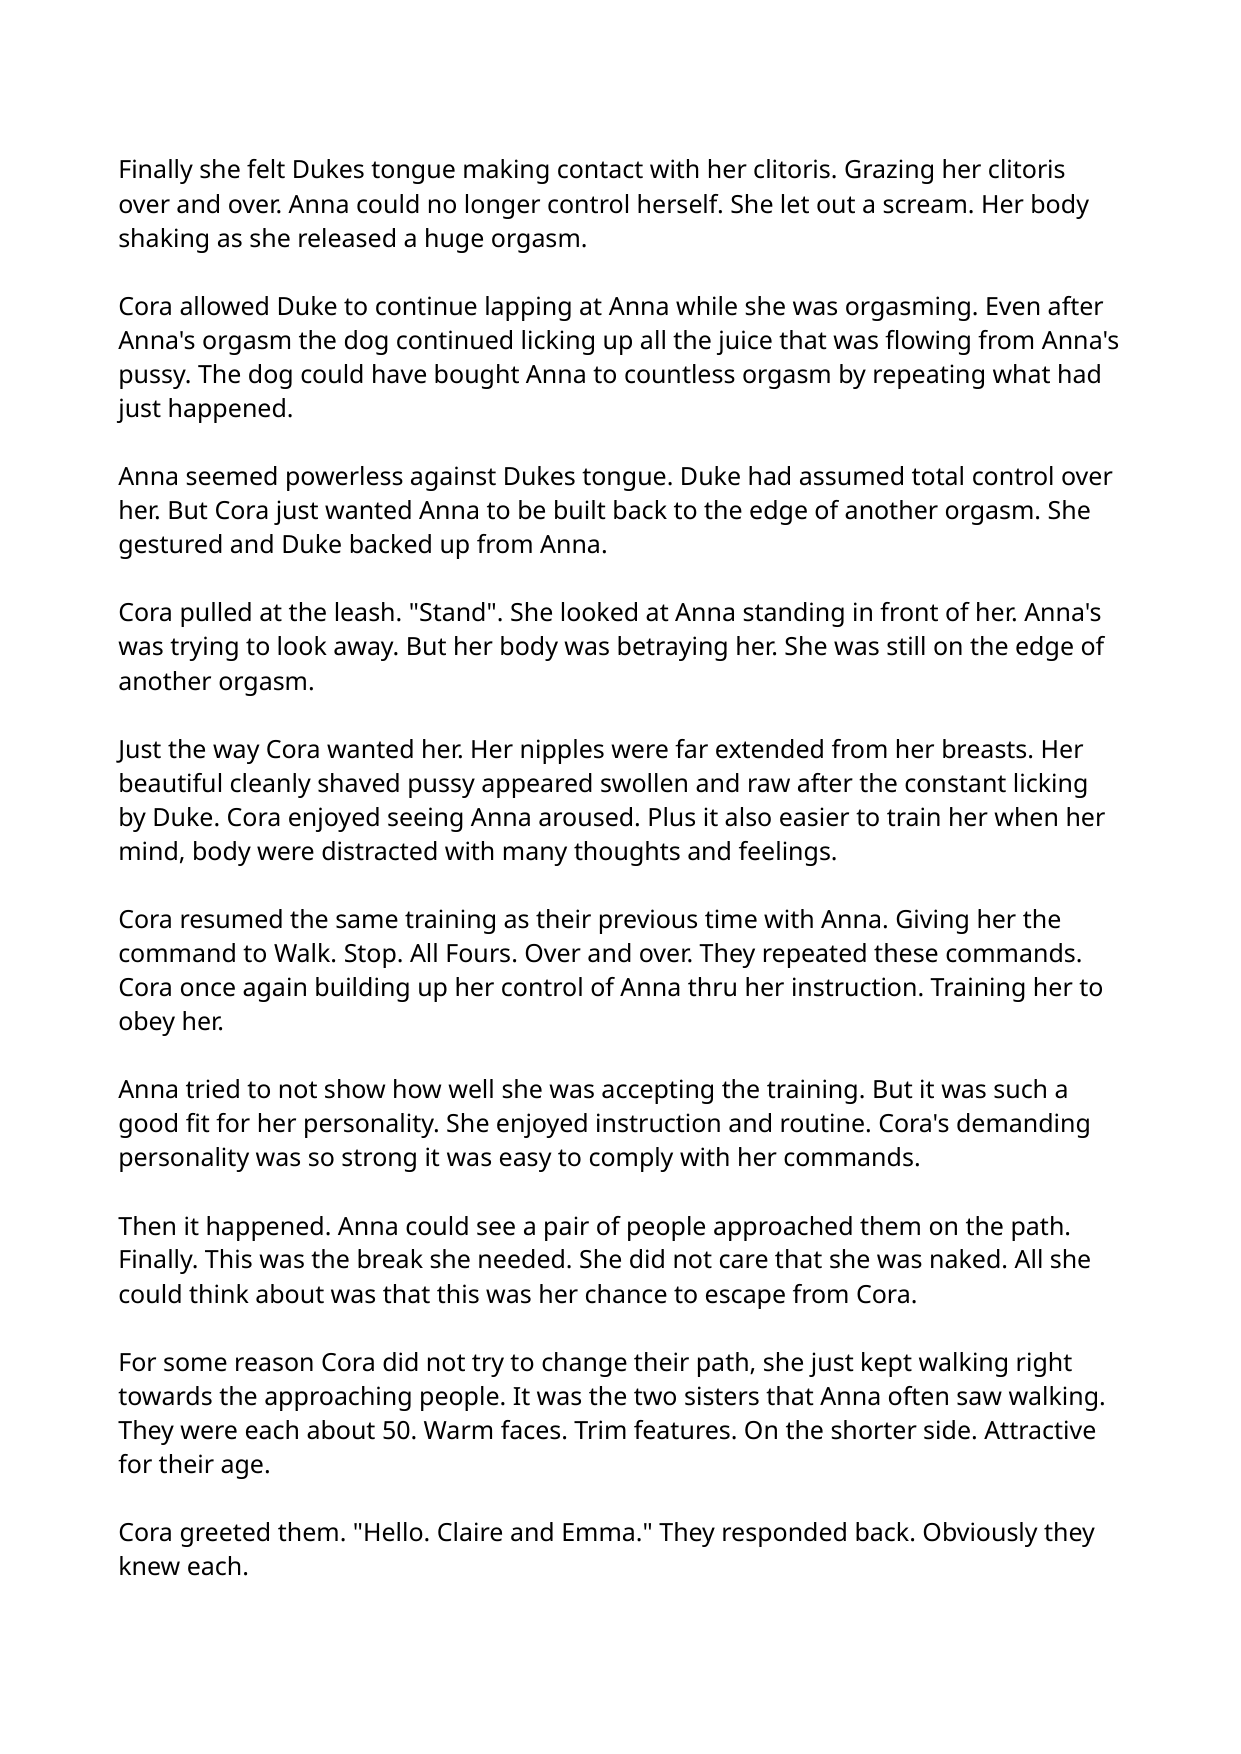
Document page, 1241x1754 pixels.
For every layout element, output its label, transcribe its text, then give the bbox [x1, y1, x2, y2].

text Then it happened. Anna could see a pair of people approached them on the path. Finally. This was the break she needed. She did not care that she was naked. All she could think about was that this was her chance to escape from Cora. [118, 1208, 1122, 1310]
text For some reason Cora did not try to change their path, she just kept walking right towards the approaching people. It was the two sisters that Anna often saw walking. They were each about 50. Warm faces. Trim features. On the shorter side. Attractive for their age. [118, 1344, 1122, 1481]
text Anna tried to not show how well she was accepting the training. But it was such a good fit for her personality. She enjoyed instruction and routine. Cora's demanding personality was so strong it was easy to comply with her commands. [118, 1072, 1122, 1174]
text Cora pulled at the leash. "Stand". She looked at Anna standing in front of her. Anna's was trying to look away. But her body was betraying her. She was still on the edge of another orgasm. [118, 595, 1122, 697]
text Cora greeted them. "Hello. Claire and Emma." They responded back. Obviously they knew each. [118, 1515, 1122, 1583]
text Cora allowed Duke to continue lapping at Anna while she was orgasming. Even after Anna's orgasm the dog continued licking up all the juice that was flowing from Anna's pussy. The dog could have bought Anna to countless orgasm by repeating what had just happened. [118, 288, 1122, 425]
text Cora resumed the same training as their previous time with Anna. Giving her the command to Walk. Stop. All Fours. Over and over. They repeated these commands. Cora once again building up her control of Anna thru her instruction. Training her to obey her. [118, 902, 1122, 1038]
text Finally she felt Dukes tongue making contact with her clitoris. Grazing her clitoris over and over. Anna could no longer control herself. She let out a scream. Her body shaking as she released a huge orgasm. [118, 152, 1122, 254]
text Anna seemed powerless against Dukes tongue. Duke had assumed total control over her. But Cora just wanted Anna to be built back to the edge of another orgasm. She gestured and Duke backed up from Anna. [118, 459, 1122, 561]
text Just the way Cora wanted her. Her nipples were far extended from her breasts. Her beautiful cleanly shaved pussy appeared swollen and raw after the constant licking by Duke. Cora enjoyed seeing Anna aroused. Plus it also easier to train her when her mind, body were distracted with many thoughts and feelings. [118, 731, 1122, 867]
